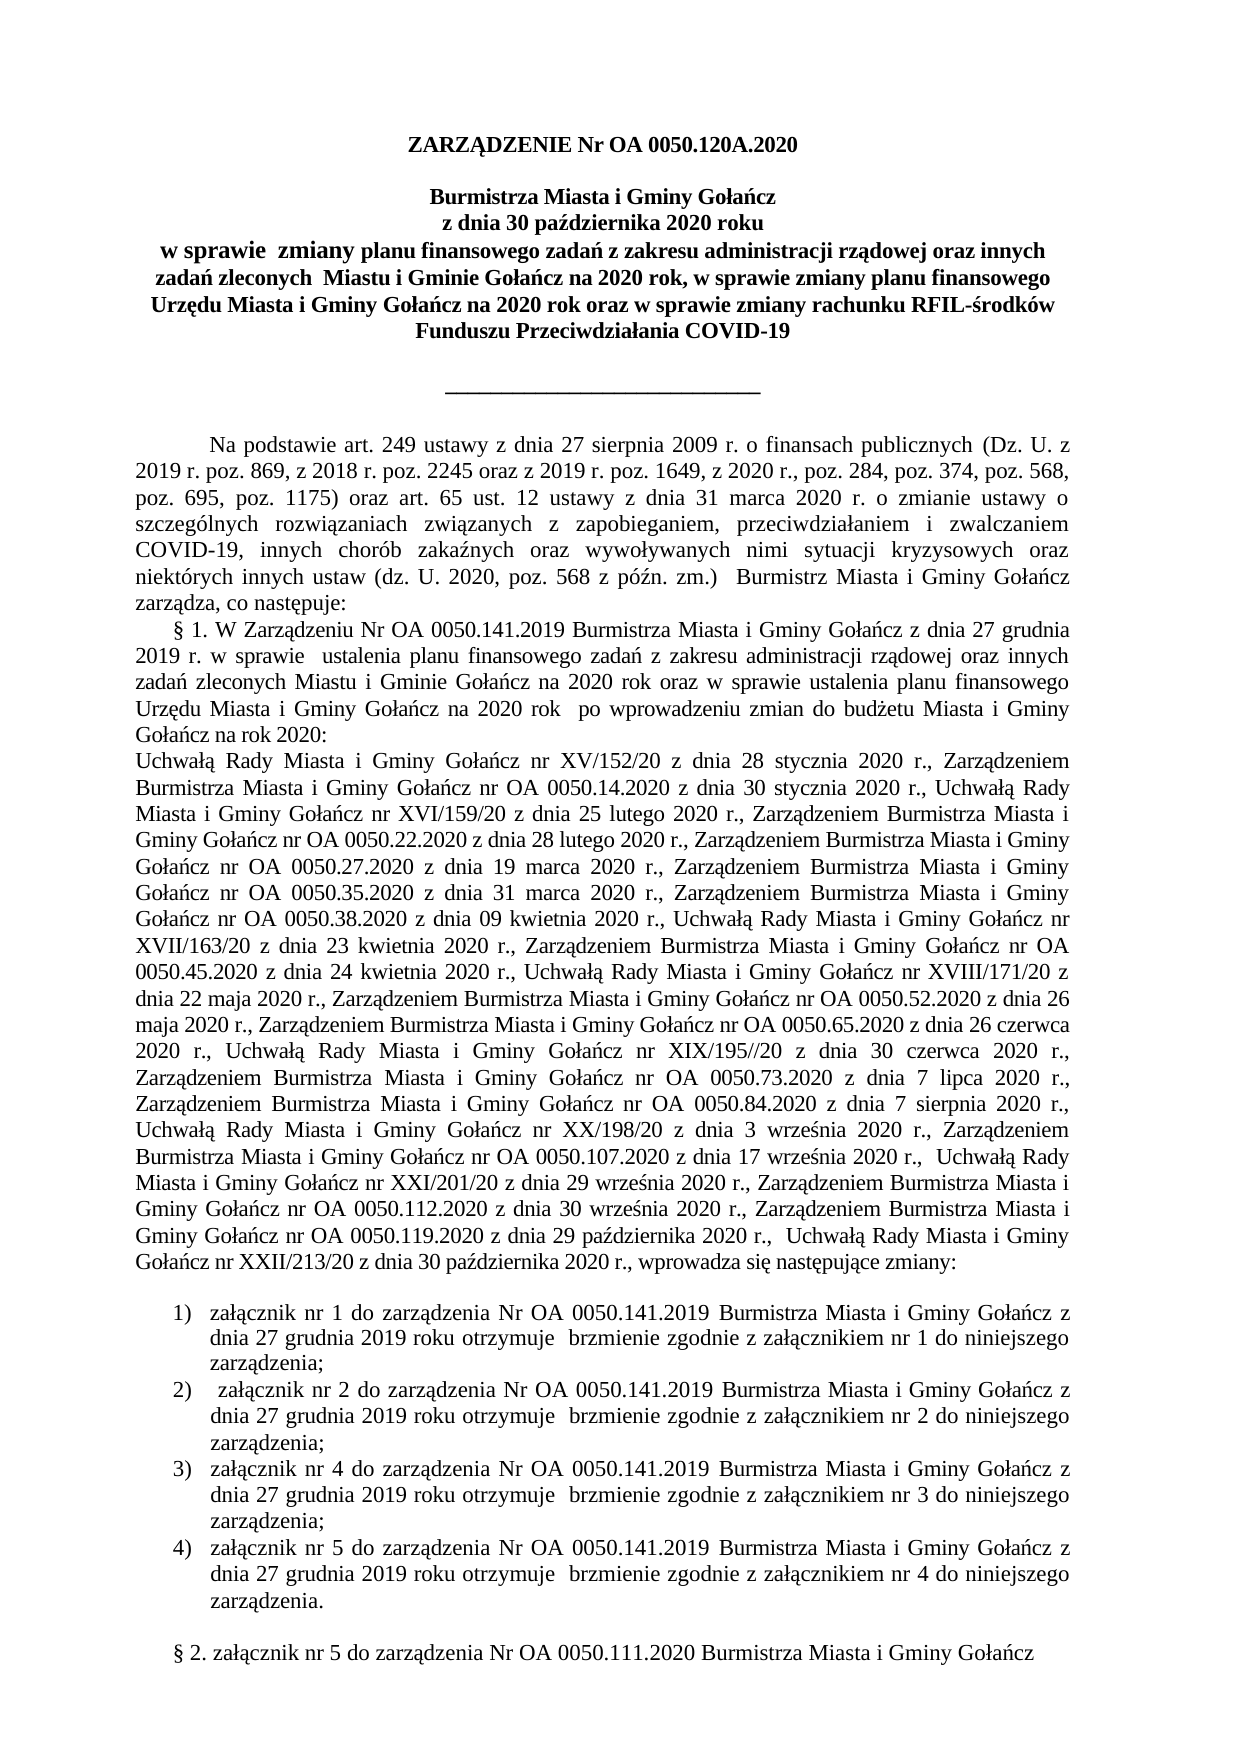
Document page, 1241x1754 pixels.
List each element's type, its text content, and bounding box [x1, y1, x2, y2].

text Burmistrza Miasta i Gminy Gołańcz [135, 183, 1070, 209]
text w sprawie zmiany planu finansowego zadań z zakresu administracji rządowej oraz innych zadań zleconych Miastu i Gminie Gołańcz na 2020 rok, w sprawie zmiany planu finansowego Urzędu Miasta i Gminy Gołańcz na 2020 rok oraz w sprawie zmiany rachunku RFIL-środków Funduszu Przeciwdziałania COVID-19 [135, 236, 1070, 343]
list załącznik nr 5 do zarządzenia Nr OA 0050.141.2019 Burmistrza Miasta i Gminy Gołańcz z dnia 27 grudnia 2019 roku otrzymuje brzmienie zgodnie z załącznikiem nr 4 do niniejszego zarządzenia. [173, 1534, 1070, 1613]
text § 2. załącznik nr 5 do zarządzenia Nr OA 0050.111.2020 Burmistrza Miasta i Gminy Gołańcz [173, 1639, 1070, 1666]
list załącznik nr 4 do zarządzenia Nr OA 0050.141.2019 Burmistrza Miasta i Gminy Gołańcz z dnia 27 grudnia 2019 roku otrzymuje brzmienie zgodnie z załącznikiem nr 3 do niniejszego zarządzenia; [173, 1455, 1070, 1534]
title ZARZĄDZENIE Nr OA 0050.120A.2020 [135, 133, 1070, 158]
text z dnia 30 października 2020 roku [135, 209, 1070, 236]
text § 1. W Zarządzeniu Nr OA 0050.141.2019 Burmistrza Miasta i Gminy Gołańcz z dnia 27 grudnia 2019 r. w sprawie ustalenia planu finansowego zadań z zakresu administracji rządowej oraz innych zadań zleconych Miastu i Gminie Gołańcz na 2020 rok oraz w sprawie ustalenia planu finansowego Urzędu Miasta i Gminy Gołańcz na 2020 rok po wprowadzeniu zmian do budżetu Miasta i Gminy Gołańcz na rok 2020: [135, 616, 1070, 747]
list załącznik nr 2 do zarządzenia Nr OA 0050.141.2019 Burmistrza Miasta i Gminy Gołańcz z dnia 27 grudnia 2019 roku otrzymuje brzmienie zgodnie z załącznikiem nr 2 do niniejszego zarządzenia; [173, 1376, 1070, 1455]
list załącznik nr 1 do zarządzenia Nr OA 0050.141.2019 Burmistrza Miasta i Gminy Gołańcz z dnia 27 grudnia 2019 roku otrzymuje brzmienie zgodnie z załącznikiem nr 1 do niniejszego zarządzenia; [172, 1301, 1070, 1376]
title Uchwałą Rady Miasta i Gminy Gołańcz nr XV/152/20 z dnia 28 stycznia 2020 r., Zarządzeniem Burmistrza Miasta i Gminy Gołańcz nr OA 0050.14.2020 z dnia 30 stycznia 2020 r., Uchwałą Rady Miasta i Gminy Gołańcz nr XVI/159/20 z dnia 25 lutego 2020 r., Zarządzeniem Burmistrza Miasta i Gminy Gołańcz nr OA 0050.22.2020 z dnia 28 lutego 2020 r., Zarządzeniem Burmistrza Miasta i Gminy Gołańcz nr OA 0050.27.2020 z dnia 19 marca 2020 r., Zarządzeniem Burmistrza Miasta i Gminy Gołańcz nr OA 0050.35.2020 z dnia 31 marca 2020 r., Zarządzeniem Burmistrza Miasta i Gminy Gołańcz nr OA 0050.38.2020 z dnia 09 kwietnia 2020 r., Uchwałą Rady Miasta i Gminy Gołańcz nr XVII/163/20 z dnia 23 kwietnia 2020 r., Zarządzeniem Burmistrza Miasta i Gminy Gołańcz nr OA 0050.45.2020 z dnia 24 kwietnia 2020 r., Uchwałą Rady Miasta i Gminy Gołańcz nr XVIII/171/20 z dnia 22 maja 2020 r., Zarządzeniem Burmistrza Miasta i Gminy Gołańcz nr OA 0050.52.2020 z dnia 26 maja 2020 r., Zarządzeniem Burmistrza Miasta i Gminy Gołańcz nr OA 0050.65.2020 z dnia 26 czerwca 2020 r., Uchwałą Rady Miasta i Gminy Gołańcz nr XIX/195//20 z dnia 30 czerwca 2020 r., Zarządzeniem Burmistrza Miasta i Gminy Gołańcz nr OA 0050.73.2020 z dnia 7 lipca 2020 r., Zarządzeniem Burmistrza Miasta i Gminy Gołańcz nr OA 0050.84.2020 z dnia 7 sierpnia 2020 r., Uchwałą Rady Miasta i Gminy Gołańcz nr XX/198/20 z dnia 3 września 2020 r., Zarządzeniem Burmistrza Miasta i Gminy Gołańcz nr OA 0050.107.2020 z dnia 17 września 2020 r., Uchwałą Rady Miasta i Gminy Gołańcz nr XXI/201/20 z dnia 29 września 2020 r., Zarządzeniem Burmistrza Miasta i Gminy Gołańcz nr OA 0050.112.2020 z dnia 30 września 2020 r., Zarządzeniem Burmistrza Miasta i Gminy Gołańcz nr OA 0050.119.2020 z dnia 29 października 2020 r., Uchwałą Rady Miasta i Gminy Gołańcz nr XXII/213/20 z dnia 30 października 2020 r., wprowadza się następujące zmiany: [135, 747, 1070, 1274]
subtitle Na podstawie art. 249 ustawy z dnia 27 sierpnia 2009 r. o finansach publicznych (Dz. U. z 2019 r. poz. 869, z 2018 r. poz. 2245 oraz z 2019 r. poz. 1649, z 2020 r., poz. 284, poz. 374, poz. 568, poz. 695, poz. 1175) oraz art. 65 ust. 12 ustawy z dnia 31 marca 2020 r. o zmianie ustawy o szczególnych rozwiązaniach związanych z zapobieganiem, przeciwdziałaniem i zwalczaniem COVID-19, innych chorób zakaźnych oraz wywoływanych nimi sytuacji kryzysowych oraz niektórych innych ustaw (dz. U. 2020, poz. 568 z późn. zm.) Burmistrz Miasta i Gminy Gołańcz zarządza, co następuje: [135, 431, 1070, 616]
text ____________________________ [135, 370, 1070, 396]
